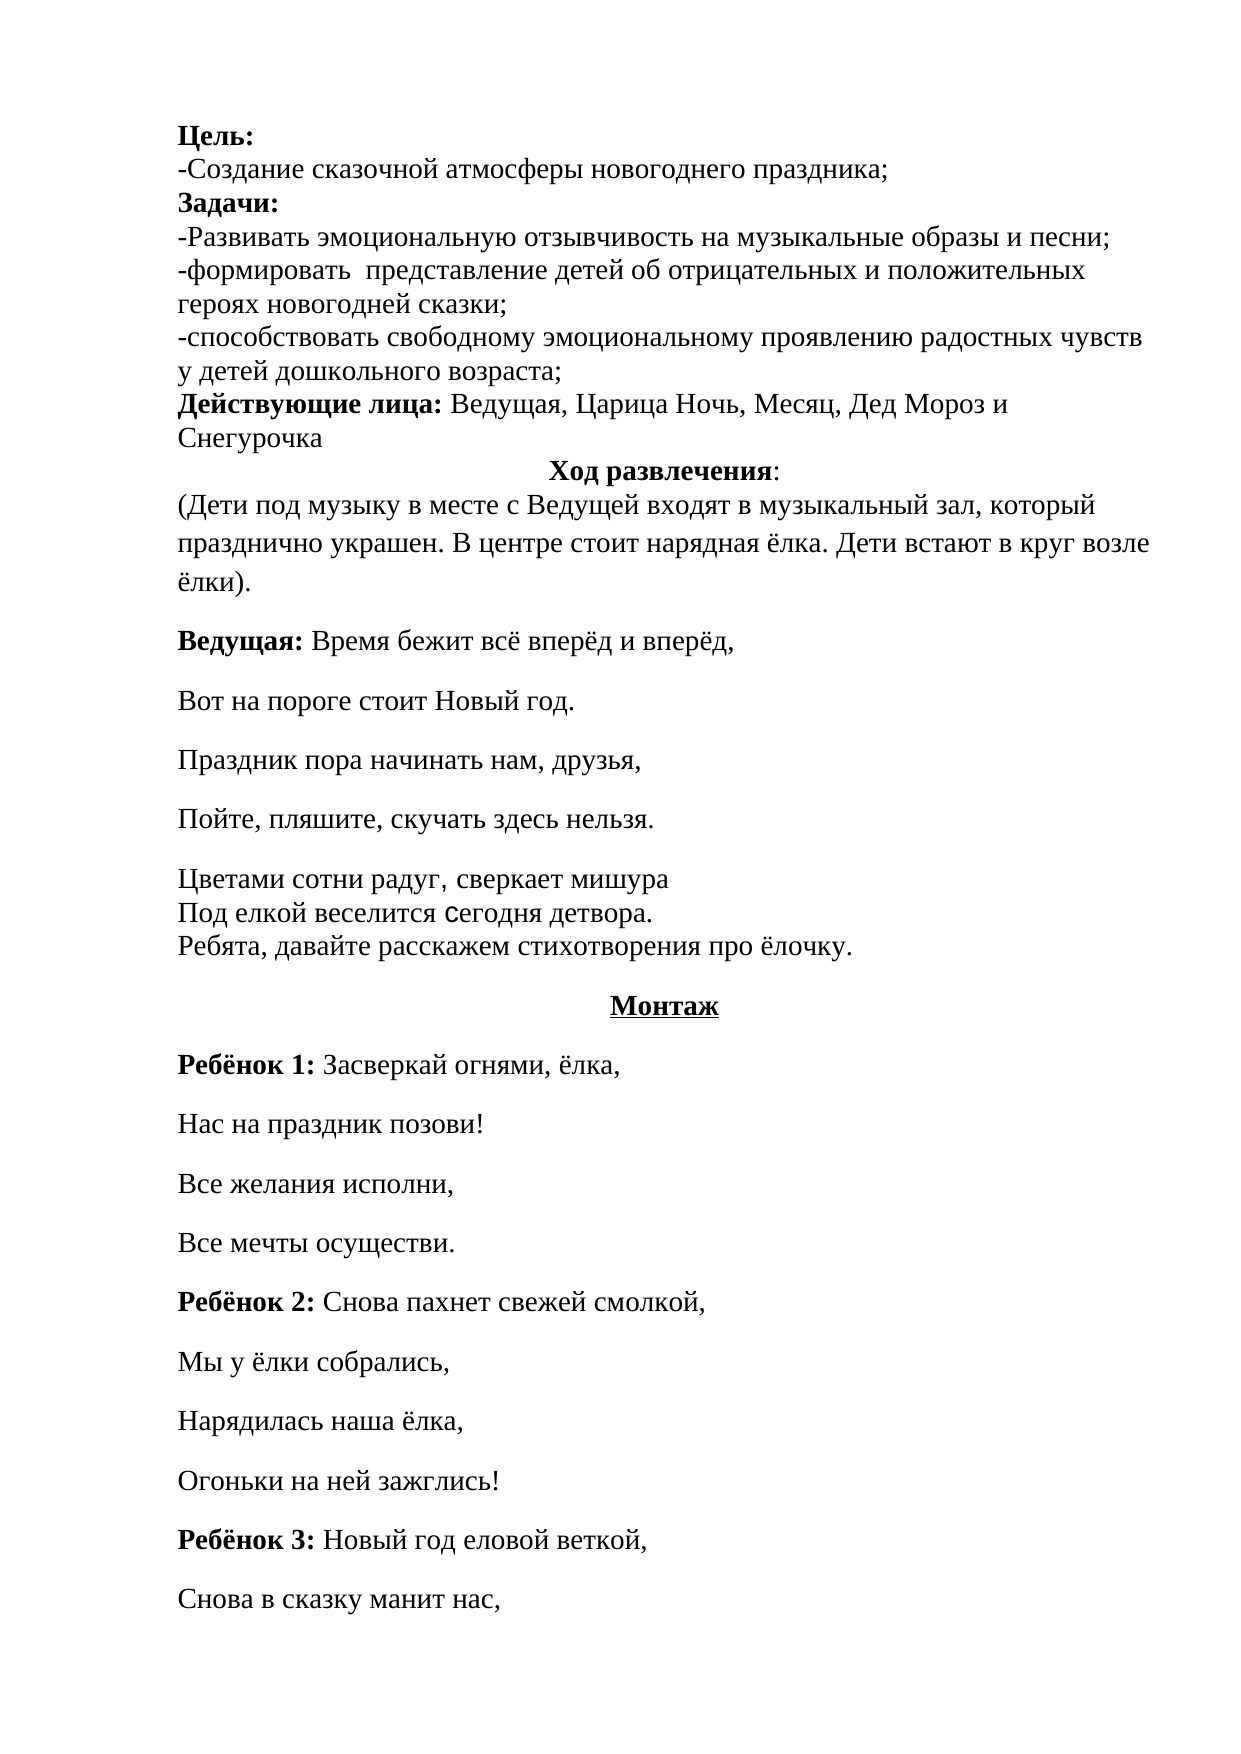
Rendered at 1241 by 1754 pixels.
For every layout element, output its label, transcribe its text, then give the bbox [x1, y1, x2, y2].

text Ребёнок 1: Засверкай огнями, ёлка, [177, 1047, 1152, 1081]
text Ребёнок 3: Новый год еловой веткой, [177, 1522, 1152, 1556]
text Монтаж [177, 988, 1152, 1021]
text Мы у ёлки собрались, [177, 1344, 1152, 1377]
text Ребёнок 2: Снова пахнет свежей смолкой, [177, 1284, 1152, 1318]
text -способствовать свободному эмоциональному проявлению радостных чувств у детей дошкольного возраста; [177, 319, 1152, 386]
text Пойте, пляшите, скучать здесь нельзя. [177, 802, 1152, 835]
text Цветами сотни радуг, сверкает мишура [177, 861, 1152, 895]
text Ход развлечения: [177, 453, 1152, 487]
text Цель: [177, 118, 1152, 152]
text -Развивать эмоциональную отзывчивость на музыкальные образы и песни; [177, 219, 1152, 252]
text Праздник пора начинать нам, друзья, [177, 742, 1152, 776]
text Действующие лица: Ведущая, Царица Ночь, Месяц, Дед Мороз и Снегурочка [177, 386, 1152, 453]
text Ведущая: Время бежит всё вперёд и вперёд, [177, 623, 1152, 657]
text Нас на праздник позови! [177, 1106, 1152, 1140]
text Огоньки на ней зажглись! [177, 1463, 1152, 1496]
text -Создание сказочной атмосферы новогоднего праздника; [177, 152, 1152, 185]
text Вот на пороге стоит Новый год. [177, 683, 1152, 716]
text Все мечты осуществи. [177, 1225, 1152, 1259]
text Задачи: [177, 185, 1152, 219]
text -формировать представление детей об отрицательных и положительных героях новогодней сказки; [177, 252, 1152, 319]
text (Дети под музыку в месте с Ведущей входят в музыкальный зал, который празднично украшен. В центре стоит нарядная ёлка. Дети встают в круг возле ёлки). [177, 487, 1152, 598]
text Снова в сказку манит нас, [177, 1581, 1152, 1615]
text Все желания исполни, [177, 1166, 1152, 1199]
text Ребята, давайте расскажем стихотворения про ёлочку. [177, 928, 1152, 962]
text Нарядилась наша ёлка, [177, 1403, 1152, 1437]
text Под елкой веселится сегодня детвора. [177, 895, 1152, 928]
